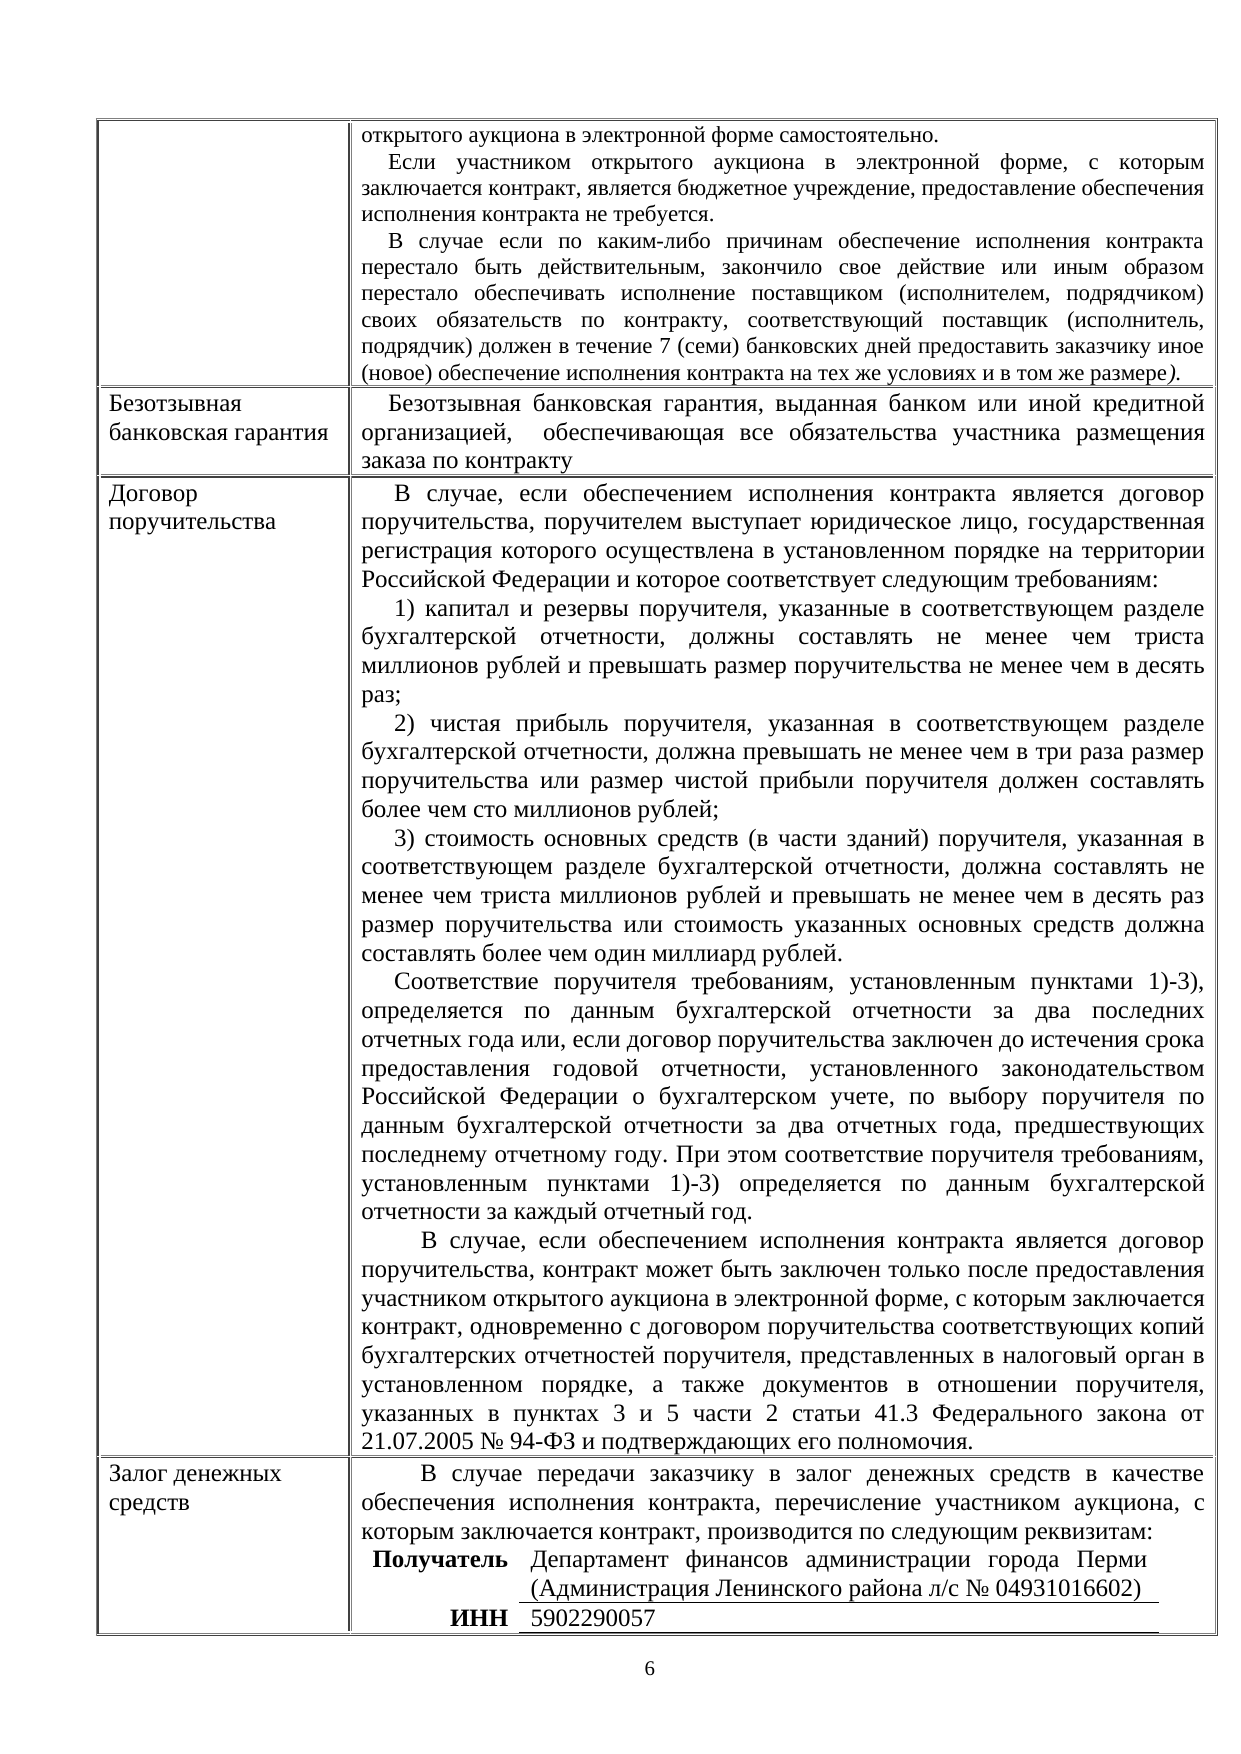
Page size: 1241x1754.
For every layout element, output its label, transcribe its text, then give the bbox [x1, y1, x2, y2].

table_cell В случае, если обеспечением исполнения контракта является договор поручительства, поручителем выступает юридическое лицо, государственная регистрация которого осуществлена в установленном порядке на территории Российской Федерации и которое соответствует следующим требованиям: 1) капитал и резервы поручителя, указанные в соответствующем разделе бухгалтерской отчетности, должны составлять не менее чем триста миллионов рублей и превышать размер поручительства не менее чем в десять раз; 2) чистая прибыль поручителя, указанная в соответствующем разделе бухгалтерской отчетности, должна превышать не менее чем в три раза размер поручительства или размер чистой прибыли поручителя должен составлять более чем сто миллионов рублей; 3) стоимость основных средств (в части зданий) поручителя, указанная в соответствующем разделе бухгалтерской отчетности, должна составлять не менее чем триста миллионов рублей и превышать не менее чем в десять раз размер поручительства или стоимость указанных основных средств должна составлять более чем один миллиард рублей. Соответствие поручителя требованиям, установленным пунктами 1)-3), определяется по данным бухгалтерской отчетности за два последних отчетных года или, если договор поручительства заключен до истечения срока предоставления годовой отчетности, установленного законодательством Российской Федерации о бухгалтерском учете, по выбору поручителя по данным бухгалтерской отчетности за два отчетных года, предшествующих последнему отчетному году. При этом соответствие поручителя требованиям, установленным пунктами 1)-3) определяется по данным бухгалтерской отчетности за каждый отчетный год. В случае, если обеспечением исполнения контракта является договор поручительства, контракт может быть заключен только после предоставления участником открытого аукциона в электронной форме, с которым заключается контракт, одновременно с договором поручительства соответствующих копий бухгалтерских отчетностей поручителя, представленных в налоговый орган в установленном порядке, а также документов в отношении поручителя, указанных в пунктах 3 и 5 части 2 статьи 41.3 Федерального закона от 21.07.2005 № 94-ФЗ и подтверждающих его полномочия. [350, 474, 1217, 1455]
table_cell Безотзывная банковская гарантия, выданная банком или иной кредитной организацией, обеспечивающая все обязательства участника размещения заказа по контракту [352, 385, 1215, 474]
table_cell Договор поручительства [97, 474, 350, 1455]
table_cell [350, 1455, 1215, 1633]
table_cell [99, 121, 350, 385]
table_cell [350, 121, 1215, 385]
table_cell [99, 1455, 350, 1633]
table_cell Безотзывная банковская гарантия [99, 385, 349, 474]
